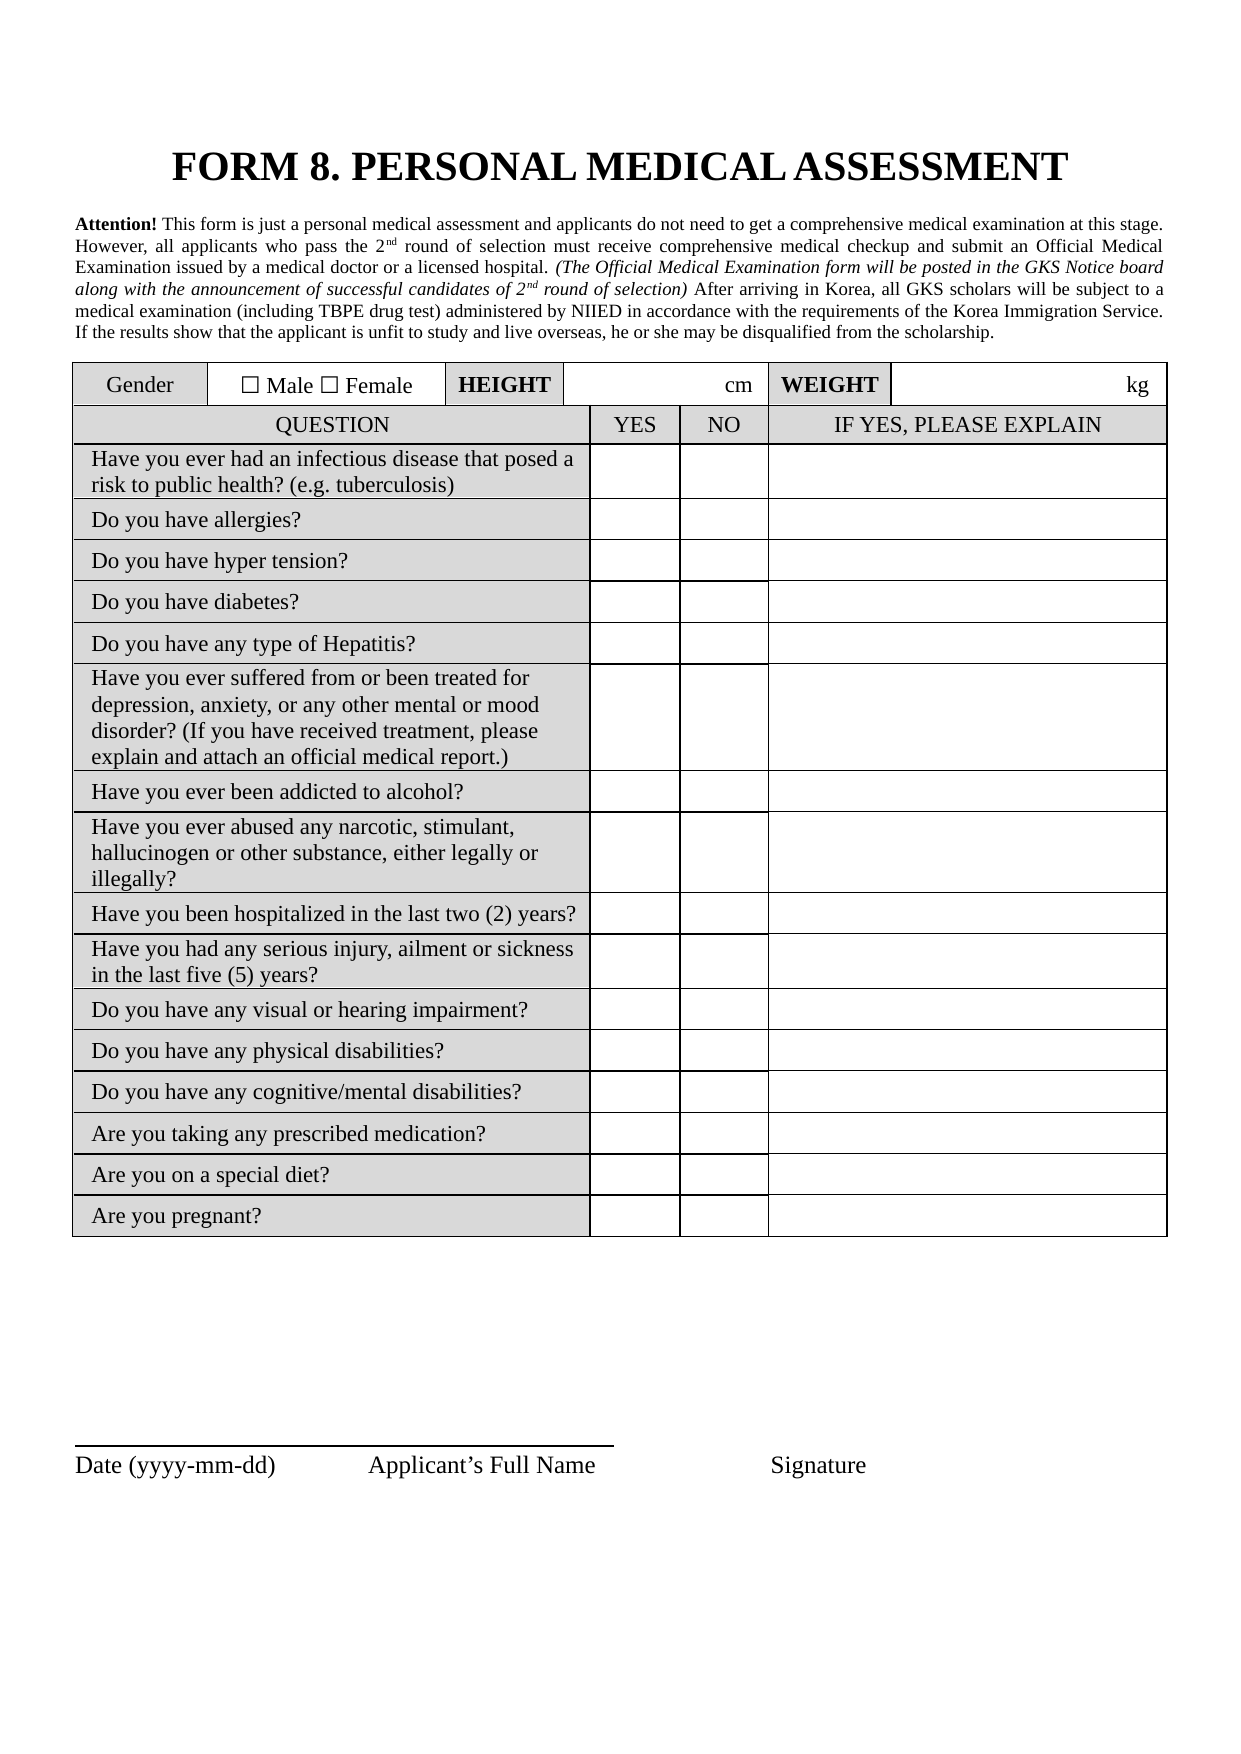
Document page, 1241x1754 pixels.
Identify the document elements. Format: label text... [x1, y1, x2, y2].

table_header HEIGHT [446, 363, 563, 404]
table_header cm [564, 363, 768, 404]
table_cell Do you have hyper tension? [73, 540, 589, 580]
table_cell [591, 623, 679, 663]
table_cell [769, 540, 1166, 580]
table_cell [591, 935, 679, 987]
table_cell [769, 445, 1166, 497]
table_cell [769, 581, 1166, 621]
table_cell [769, 1071, 1166, 1111]
table_cell Do you have any type of Hepatitis? [73, 623, 589, 663]
table_cell [591, 1072, 679, 1111]
table_cell IF YES, PLEASE EXPLAIN [769, 406, 1166, 443]
table_header kg [892, 363, 1166, 404]
table_cell [591, 989, 679, 1029]
table_cell [769, 1154, 1166, 1194]
table_cell [769, 893, 1166, 933]
table_cell [591, 1030, 679, 1070]
table_cell [591, 1113, 679, 1153]
table_cell [591, 893, 679, 933]
table_cell [769, 812, 1166, 892]
table_cell [681, 1030, 768, 1070]
table_cell [769, 1195, 1166, 1236]
table_cell Have you ever had an infectious disease that posed a risk to public health? (e.g. tuberculosis) [73, 444, 589, 497]
table_cell [681, 499, 768, 539]
table_cell [681, 623, 768, 663]
table_cell Have you ever suffered from or been treated for depression, anxiety, or any other mental or mood disorder? (If you have received treatment, please explain and attach an official medical report.) [73, 664, 589, 770]
table_cell [591, 445, 679, 497]
table_cell [681, 1155, 768, 1194]
table_cell [769, 989, 1166, 1029]
text Attention! This form is just a personal medical assessment and applicants do not need to get a comprehensive medical examination at this stage. However, all applicants who pass the 2nd round of selection must receive comprehensive medical checkup and submit an Official Medical Examination issued by a medical doctor or a licensed hospital. (The Official Medical Examination form will be posted in the GKS Notice board along with the announcement of successful candidates of 2nd round of selection) After arriving in Korea, all GKS scholars will be subject to a medical examination (including TBPE drug test) administered by NIIED in accordance with the requirements of the Korea Immigration Service. If the results show that the applicant is unfit to study and live overseas, he or she may be disqualified from the scholarship. [75, 213, 1165, 343]
table_cell [591, 1196, 679, 1236]
table_cell Are you pregnant? [73, 1195, 589, 1236]
table_cell [681, 445, 768, 497]
table_cell [769, 934, 1166, 987]
table_cell [681, 1196, 768, 1236]
table_cell [681, 540, 768, 580]
table_cell [591, 813, 679, 892]
table_cell [681, 665, 768, 770]
table_header Male Female [208, 363, 445, 404]
table_header Gender [73, 363, 207, 404]
table_cell [681, 771, 768, 811]
table_cell [681, 813, 768, 892]
table_cell [769, 1030, 1166, 1070]
subtitle FORM 8. PERSONAL MEDICAL ASSESSMENT [75, 141, 1165, 189]
table_cell Have you had any serious injury, ailment or sickness in the last five (5) years? [73, 934, 589, 987]
table_cell [769, 771, 1166, 811]
table_cell NO [681, 406, 768, 443]
table_cell QUESTION [73, 406, 589, 443]
table_cell Have you been hospitalized in the last two (2) years? [73, 893, 589, 933]
table_cell [591, 1155, 679, 1194]
table_cell Do you have any cognitive/mental disabilities? [73, 1071, 589, 1111]
table_cell Do you have allergies? [73, 499, 589, 539]
table_cell [769, 623, 1166, 663]
table_cell [681, 1072, 768, 1111]
table_cell Do you have any physical disabilities? [73, 1030, 589, 1070]
table_header WEIGHT [769, 363, 890, 404]
text Date (yyyy-mm-dd) Applicant’s Full Name Signature [75, 1450, 1165, 1479]
table_cell Are you on a special diet? [73, 1154, 589, 1194]
table_cell [769, 664, 1166, 770]
table_cell [591, 540, 679, 580]
table_cell Are you taking any prescribed medication? [73, 1113, 589, 1153]
table_cell Have you ever abused any narcotic, stimulant, hallucinogen or other substance, either legally or illegally? [73, 812, 589, 892]
table_cell [591, 771, 679, 811]
table_cell YES [591, 406, 679, 443]
table_cell [681, 1113, 768, 1153]
table_cell Do you have any visual or hearing impairment? [73, 989, 589, 1029]
table_cell Have you ever been addicted to alcohol? [73, 771, 589, 811]
table_cell [769, 1113, 1166, 1153]
table_cell [769, 499, 1166, 539]
table_cell [591, 582, 679, 621]
table_cell [591, 499, 679, 539]
table_cell [681, 935, 768, 987]
table_cell [681, 582, 768, 621]
table_cell Do you have diabetes? [73, 581, 589, 621]
table_cell [681, 989, 768, 1029]
table_cell [591, 665, 679, 770]
table_cell [681, 893, 768, 933]
